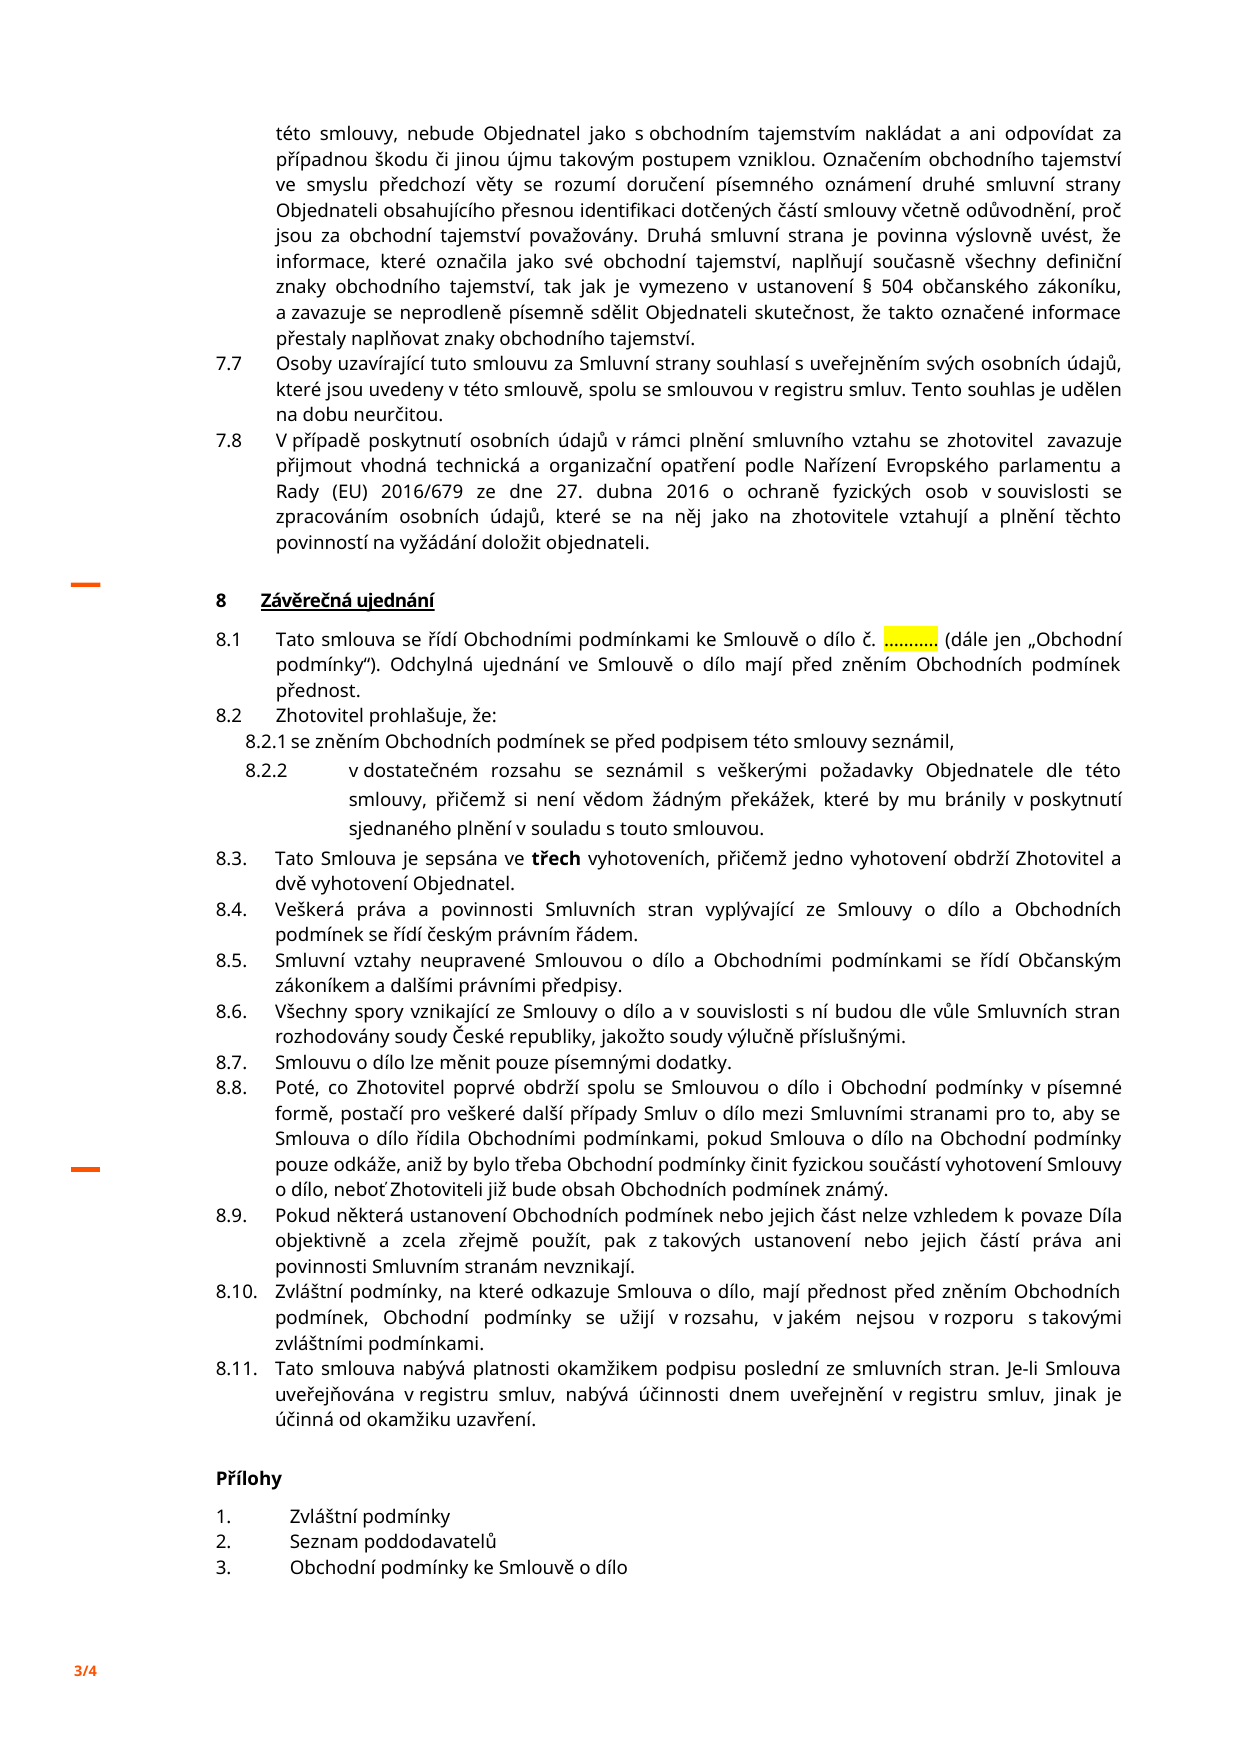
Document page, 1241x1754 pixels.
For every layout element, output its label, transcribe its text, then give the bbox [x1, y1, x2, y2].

subtitle Tato smlouva nabývá platnosti okamžikem podpisu poslední ze smluvních stran. Je-li Smlouva uveřejňována v registru smluv, nabývá účinnosti dnem uveřejnění v registru smluv, jinak je účinná od okamžiku uzavření. [216, 1355, 1122, 1432]
subtitle Smluvní vztahy neupravené Smlouvou o dílo a Obchodními podmínkami se řídí Občanským zákoníkem a dalšími právními předpisy. [216, 947, 1122, 998]
list Tato Smlouva je sepsána ve třech vyhotoveních, přičemž jedno vyhotovení obdrží Zhotovitel a dvě vyhotovení Objednatel. [216, 845, 1122, 896]
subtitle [216, 121, 1122, 350]
subtitle Zvláštní podmínky, na které odkazuje Smlouva o dílo, mají přednost před zněním Obchodních podmínek, Obchodní podmínky se užijí v rozsahu, v jakém nejsou v rozporu s takovými zvláštními podmínkami. [216, 1279, 1122, 1355]
list Obchodní podmínky ke Smlouvě o dílo [216, 1554, 1122, 1580]
subtitle Poté, co Zhotovitel poprvé obdrží spolu se Smlouvou o dílo i Obchodní podmínky v písemné formě, postačí pro veškeré další případy Smluv o dílo mezi Smluvními stranami pro to, aby se Smlouva o dílo řídila Obchodními podmínkami, pokud Smlouva o dílo na Obchodní podmínky pouze odkáže, aniž by bylo třeba Obchodní podmínky činit fyzickou součástí vyhotovení Smlouvy o dílo, neboť Zhotoviteli již bude obsah Obchodních podmínek známý. [216, 1075, 1122, 1202]
subtitle Smlouvu o dílo lze měnit pouze písemnými dodatky. [216, 1049, 1122, 1075]
text Přílohy [216, 1465, 1122, 1491]
subtitle V případě poskytnutí osobních údajů v rámci plnění smluvního vztahu se zhotovitel zavazuje přijmout vhodná technická a organizační opatření podle Nařízení Evropského parlamentu a Rady (EU) 2016/679 ze dne 27. dubna 2016 o ochraně fyzických osob v souvislosti se zpracováním osobních údajů, které se na něj jako na zhotovitele vztahují a plnění těchto povinností na vyžádání doložit objednateli. [216, 427, 1122, 554]
subtitle Pokud některá ustanovení Obchodních podmínek nebo jejich část nelze vzhledem k povaze Díla objektivně a zcela zřejmě použít, pak z takových ustanovení nebo jejich částí práva ani povinnosti Smluvním stranám nevznikají. [216, 1202, 1122, 1279]
list Seznam poddodavatelů [216, 1529, 1122, 1554]
subtitle Závěrečná ujednání [216, 588, 1122, 613]
subtitle Osoby uzavírající tuto smlouvu za Smluvní strany souhlasí s uveřejněním svých osobních údajů, které jsou uvedeny v této smlouvě, spolu se smlouvou v registru smluv. Tento souhlas je udělen na dobu neurčitou. [216, 350, 1122, 427]
subtitle v dostatečném rozsahu se seznámil s veškerými požadavky Objednatele dle této smlouvy, přičemž si není vědom žádným překážek, které by mu bránily v poskytnutí sjednaného plnění v souladu s touto smlouvou. [245, 757, 1122, 841]
subtitle se zněním Obchodních podmínek se před podpisem této smlouvy seznámil, [245, 728, 1122, 753]
list Zvláštní podmínky [216, 1503, 1122, 1529]
subtitle Všechny spory vznikající ze Smlouvy o dílo a v souvislosti s ní budou dle vůle Smluvních stran rozhodovány soudy České republiky, jakožto soudy výlučně příslušnými. [216, 998, 1122, 1049]
subtitle Zhotovitel prohlašuje, že: [216, 702, 1122, 728]
subtitle Veškerá práva a povinnosti Smluvních stran vyplývající ze Smlouvy o dílo a Obchodních podmínek se řídí českým právním řádem. [216, 896, 1122, 947]
subtitle Tato smlouva se řídí Obchodními podmínkami ke Smlouvě o dílo č. ……….. (dále jen „Obchodní podmínky“). Odchylná ujednání ve Smlouvě o dílo mají před zněním Obchodních podmínek přednost. [216, 626, 1122, 702]
